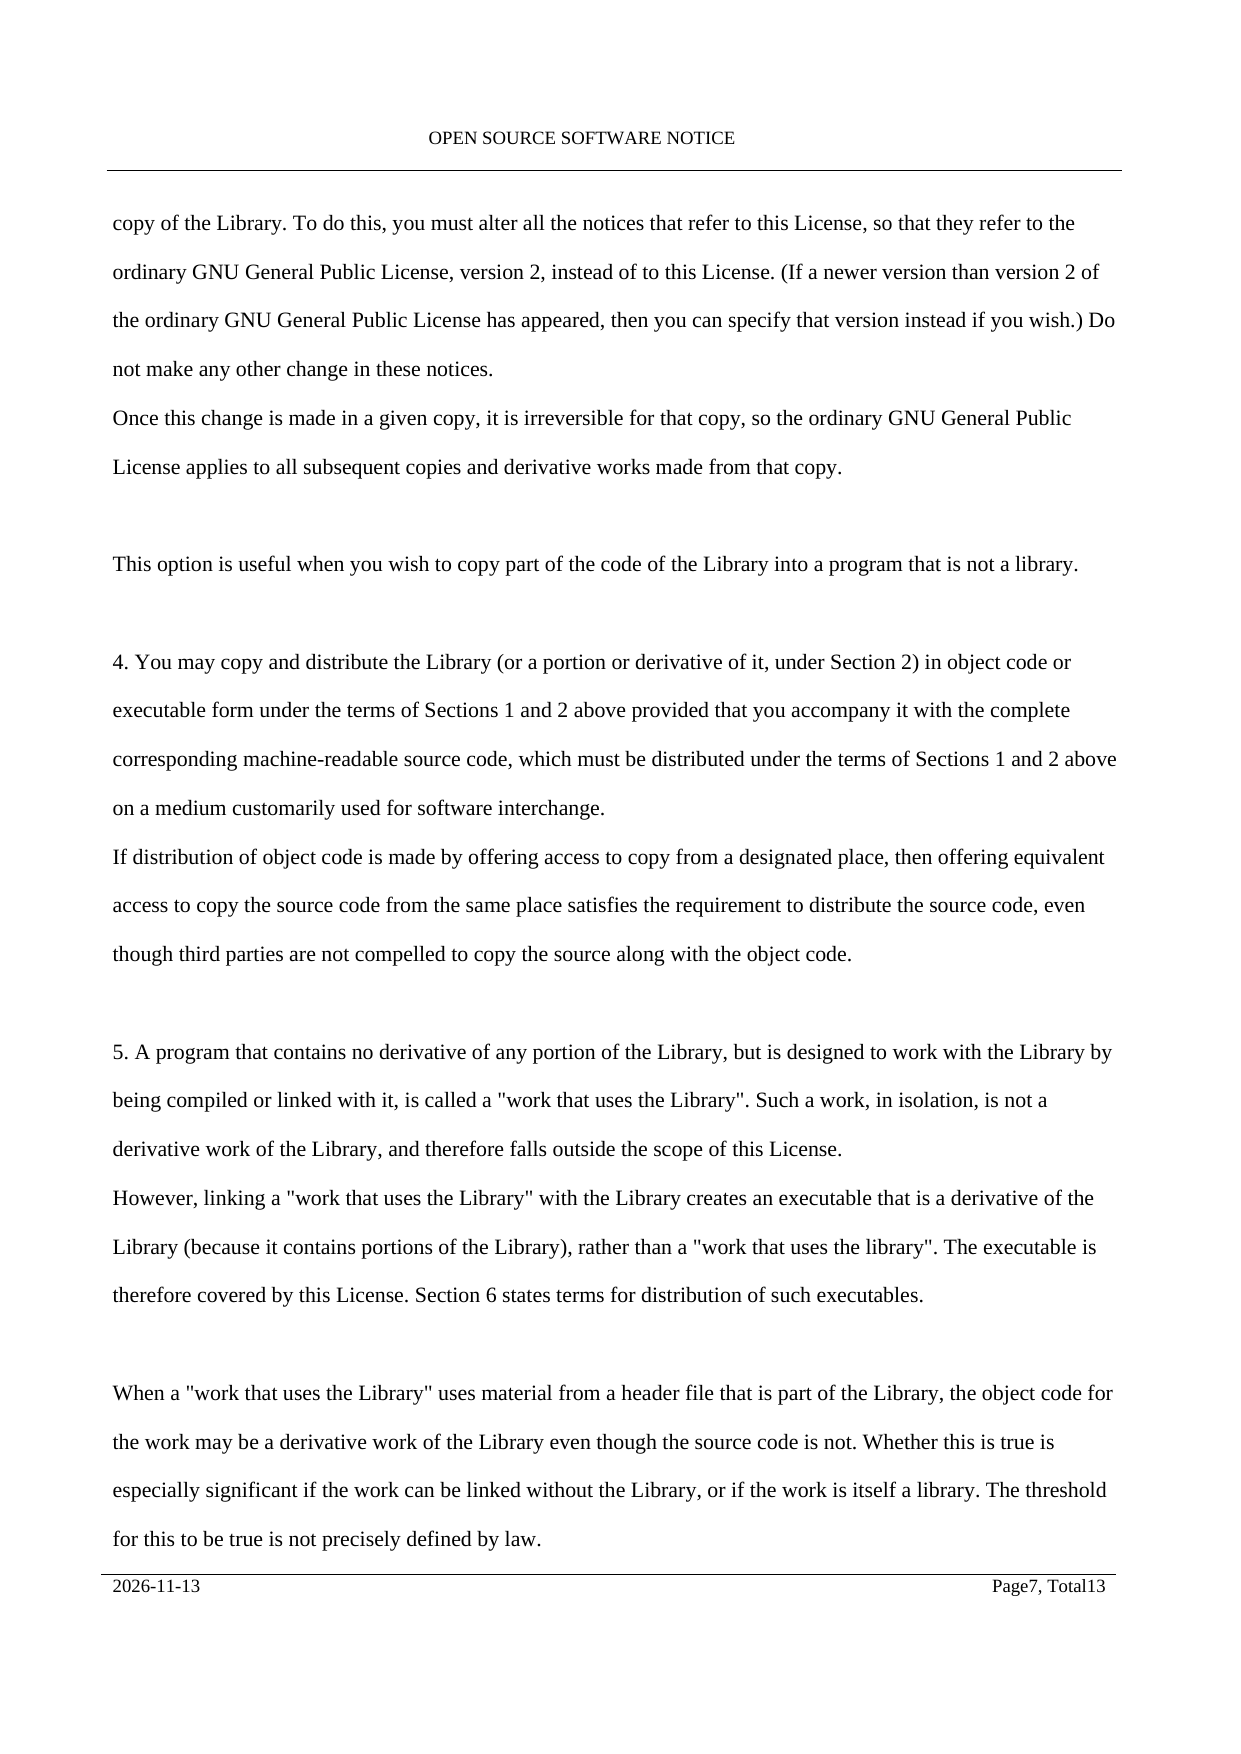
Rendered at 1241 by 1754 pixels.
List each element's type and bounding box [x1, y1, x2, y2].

text [112, 206, 1128, 1555]
